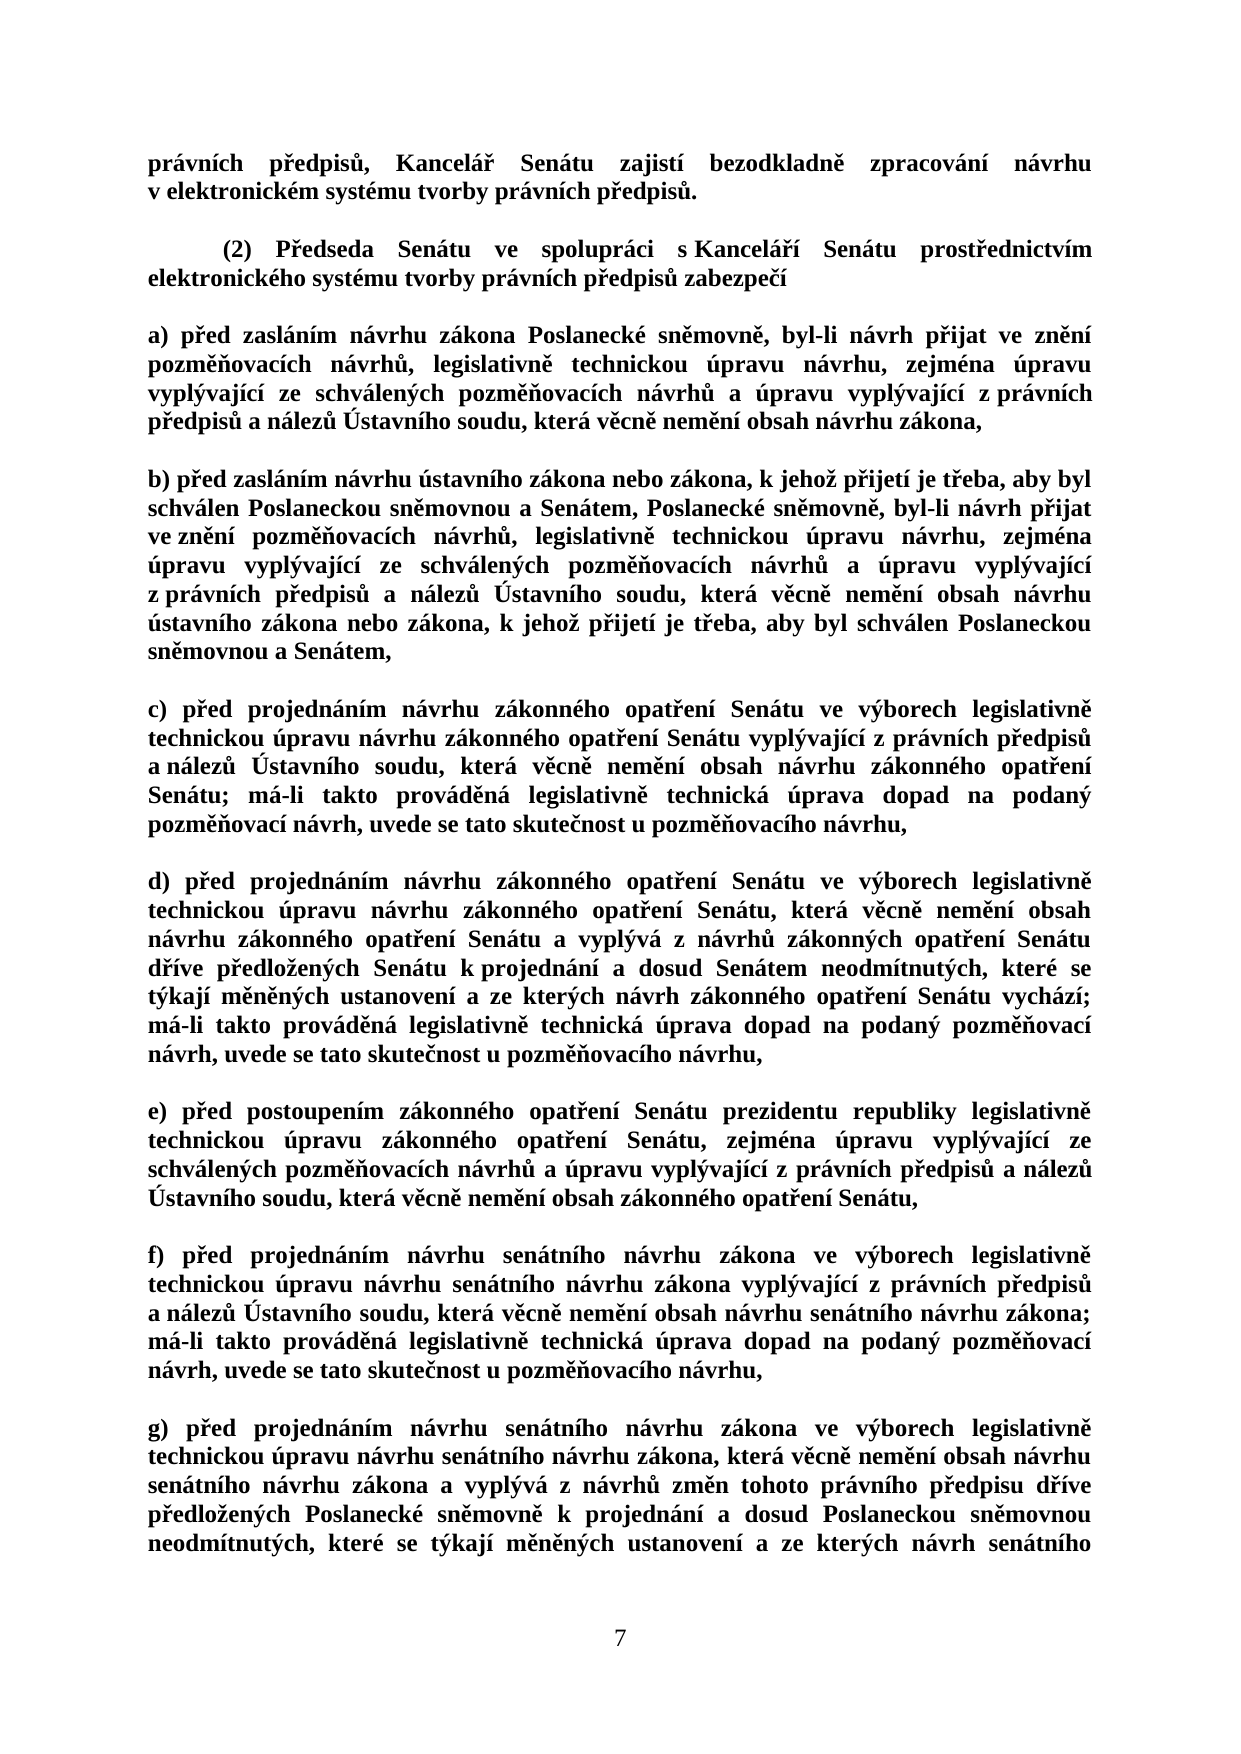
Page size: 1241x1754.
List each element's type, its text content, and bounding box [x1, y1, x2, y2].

text e) před postoupením zákonného opatření Senátu prezidentu republiky legislativně technickou úpravu zákonného opatření Senátu, zejména úpravu vyplývající ze schválených pozměňovacích návrhů a úpravu vyplývající z právních předpisů a nálezů Ústavního soudu, která věcně nemění obsah zákonného opatření Senátu, [148, 1096, 1092, 1211]
text a) před zasláním návrhu zákona Poslanecké sněmovně, byl-li návrh přijat ve znění pozměňovacích návrhů, legislativně technickou úpravu návrhu, zejména úpravu vyplývající ze schválených pozměňovacích návrhů a úpravu vyplývající z právních předpisů a nálezů Ústavního soudu, která věcně nemění obsah návrhu zákona, [148, 320, 1092, 435]
text f) před projednáním návrhu senátního návrhu zákona ve výborech legislativně technickou úpravu návrhu senátního návrhu zákona vyplývající z právních předpisů a nálezů Ústavního soudu, která věcně nemění obsah návrhu senátního návrhu zákona; má-li takto prováděná legislativně technická úprava dopad na podaný pozměňovací návrh, uvede se tato skutečnost u pozměňovacího návrhu, [148, 1240, 1092, 1384]
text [148, 148, 1092, 205]
text c) před projednáním návrhu zákonného opatření Senátu ve výborech legislativně technickou úpravu návrhu zákonného opatření Senátu vyplývající z právních předpisů a nálezů Ústavního soudu, která věcně nemění obsah návrhu zákonného opatření Senátu; má-li takto prováděná legislativně technická úprava dopad na podaný pozměňovací návrh, uvede se tato skutečnost u pozměňovacího návrhu, [148, 694, 1092, 838]
text b) před zasláním návrhu ústavního zákona nebo zákona, k jehož přijetí je třeba, aby byl schválen Poslaneckou sněmovnou a Senátem, Poslanecké sněmovně, byl-li návrh přijat ve znění pozměňovacích návrhů, legislativně technickou úpravu návrhu, zejména úpravu vyplývající ze schválených pozměňovacích návrhů a úpravu vyplývající z právních předpisů a nálezů Ústavního soudu, která věcně nemění obsah návrhu ústavního zákona nebo zákona, k jehož přijetí je třeba, aby byl schválen Poslaneckou sněmovnou a Senátem, [148, 464, 1092, 665]
text (2) Předseda Senátu ve spolupráci s Kanceláří Senátu prostřednictvím elektronického systému tvorby právních předpisů zabezpečí [148, 234, 1092, 291]
text d) před projednáním návrhu zákonného opatření Senátu ve výborech legislativně technickou úpravu návrhu zákonného opatření Senátu, která věcně nemění obsah návrhu zákonného opatření Senátu a vyplývá z návrhů zákonných opatření Senátu dříve předložených Senátu k projednání a dosud Senátem neodmítnutých, které se týkají měněných ustanovení a ze kterých návrh zákonného opatření Senátu vychází; má-li takto prováděná legislativně technická úprava dopad na podaný pozměňovací návrh, uvede se tato skutečnost u pozměňovacího návrhu, [148, 866, 1092, 1068]
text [148, 1413, 1092, 1556]
